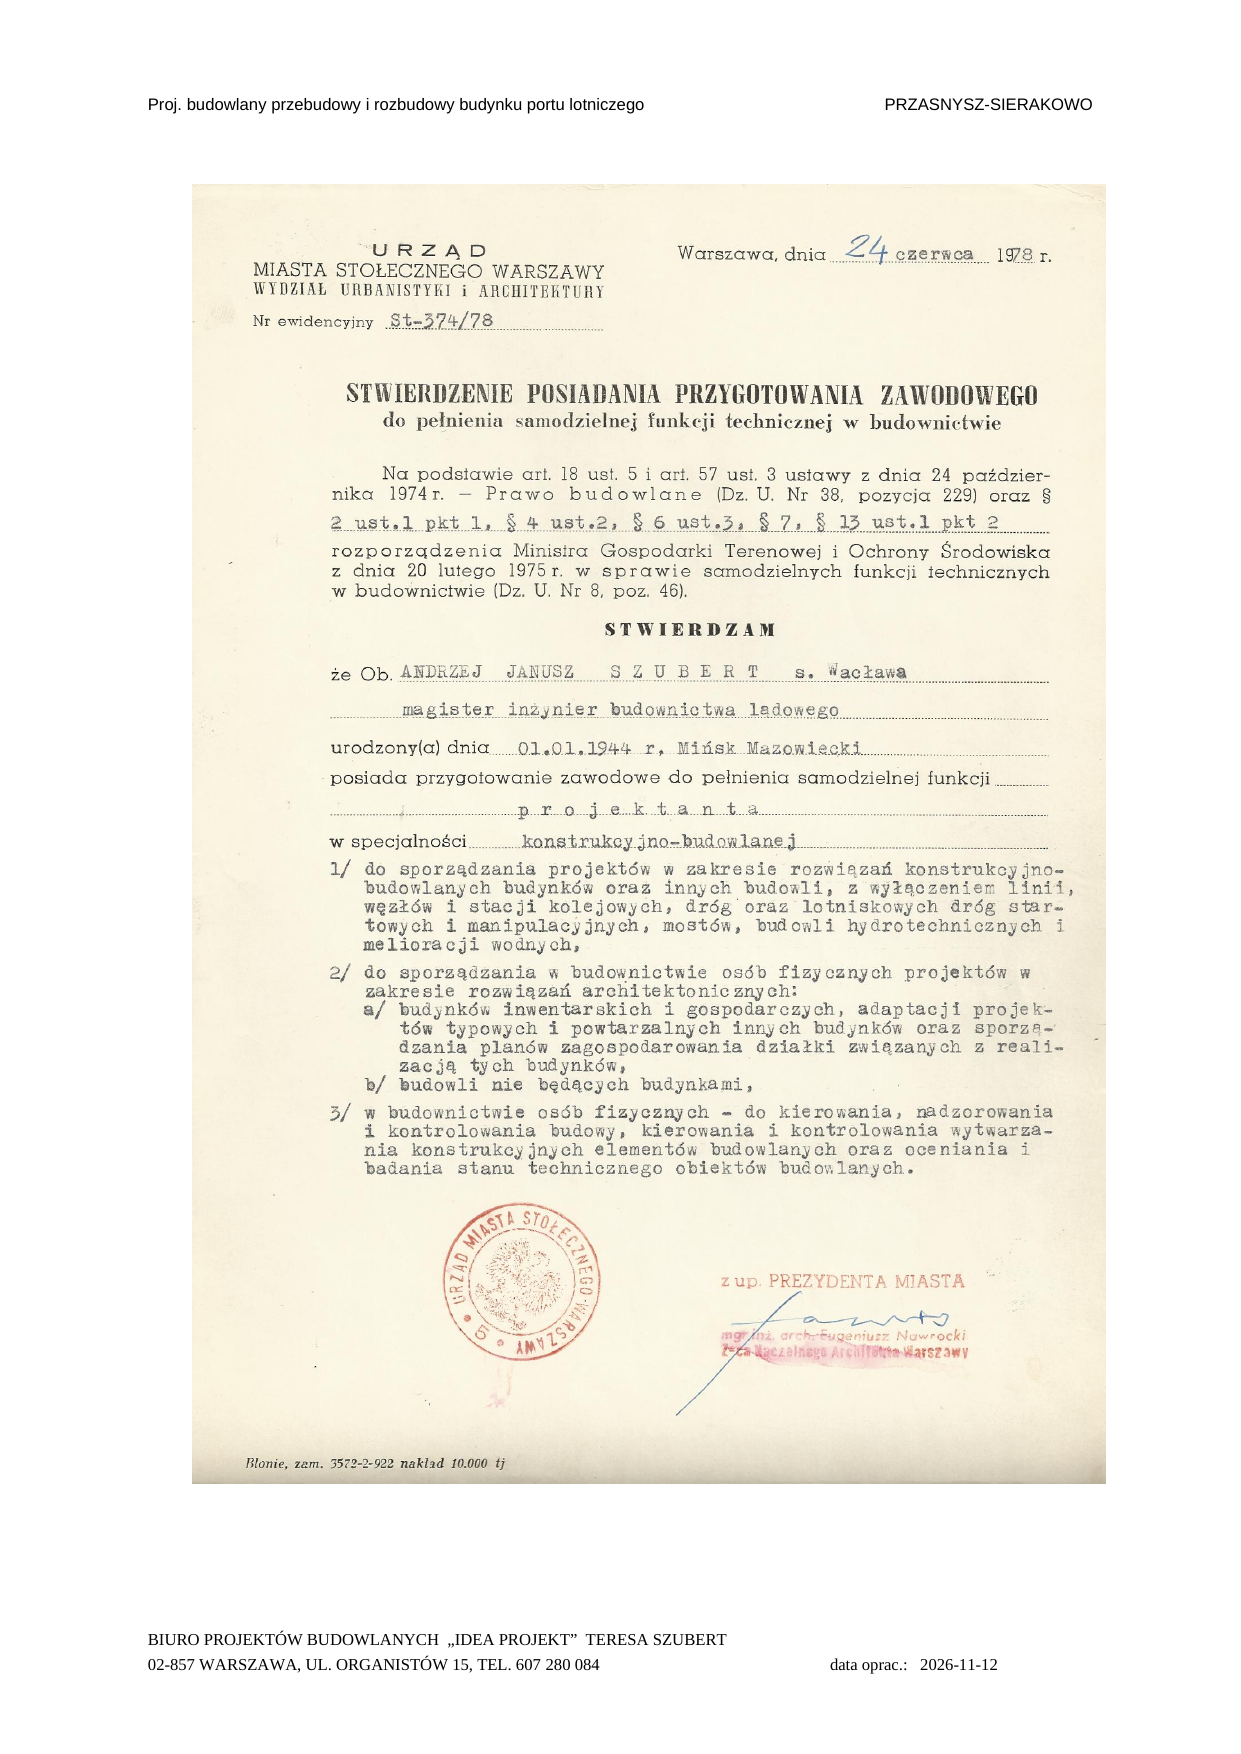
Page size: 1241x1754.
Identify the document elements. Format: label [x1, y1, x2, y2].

picture [192, 184, 1106, 1484]
